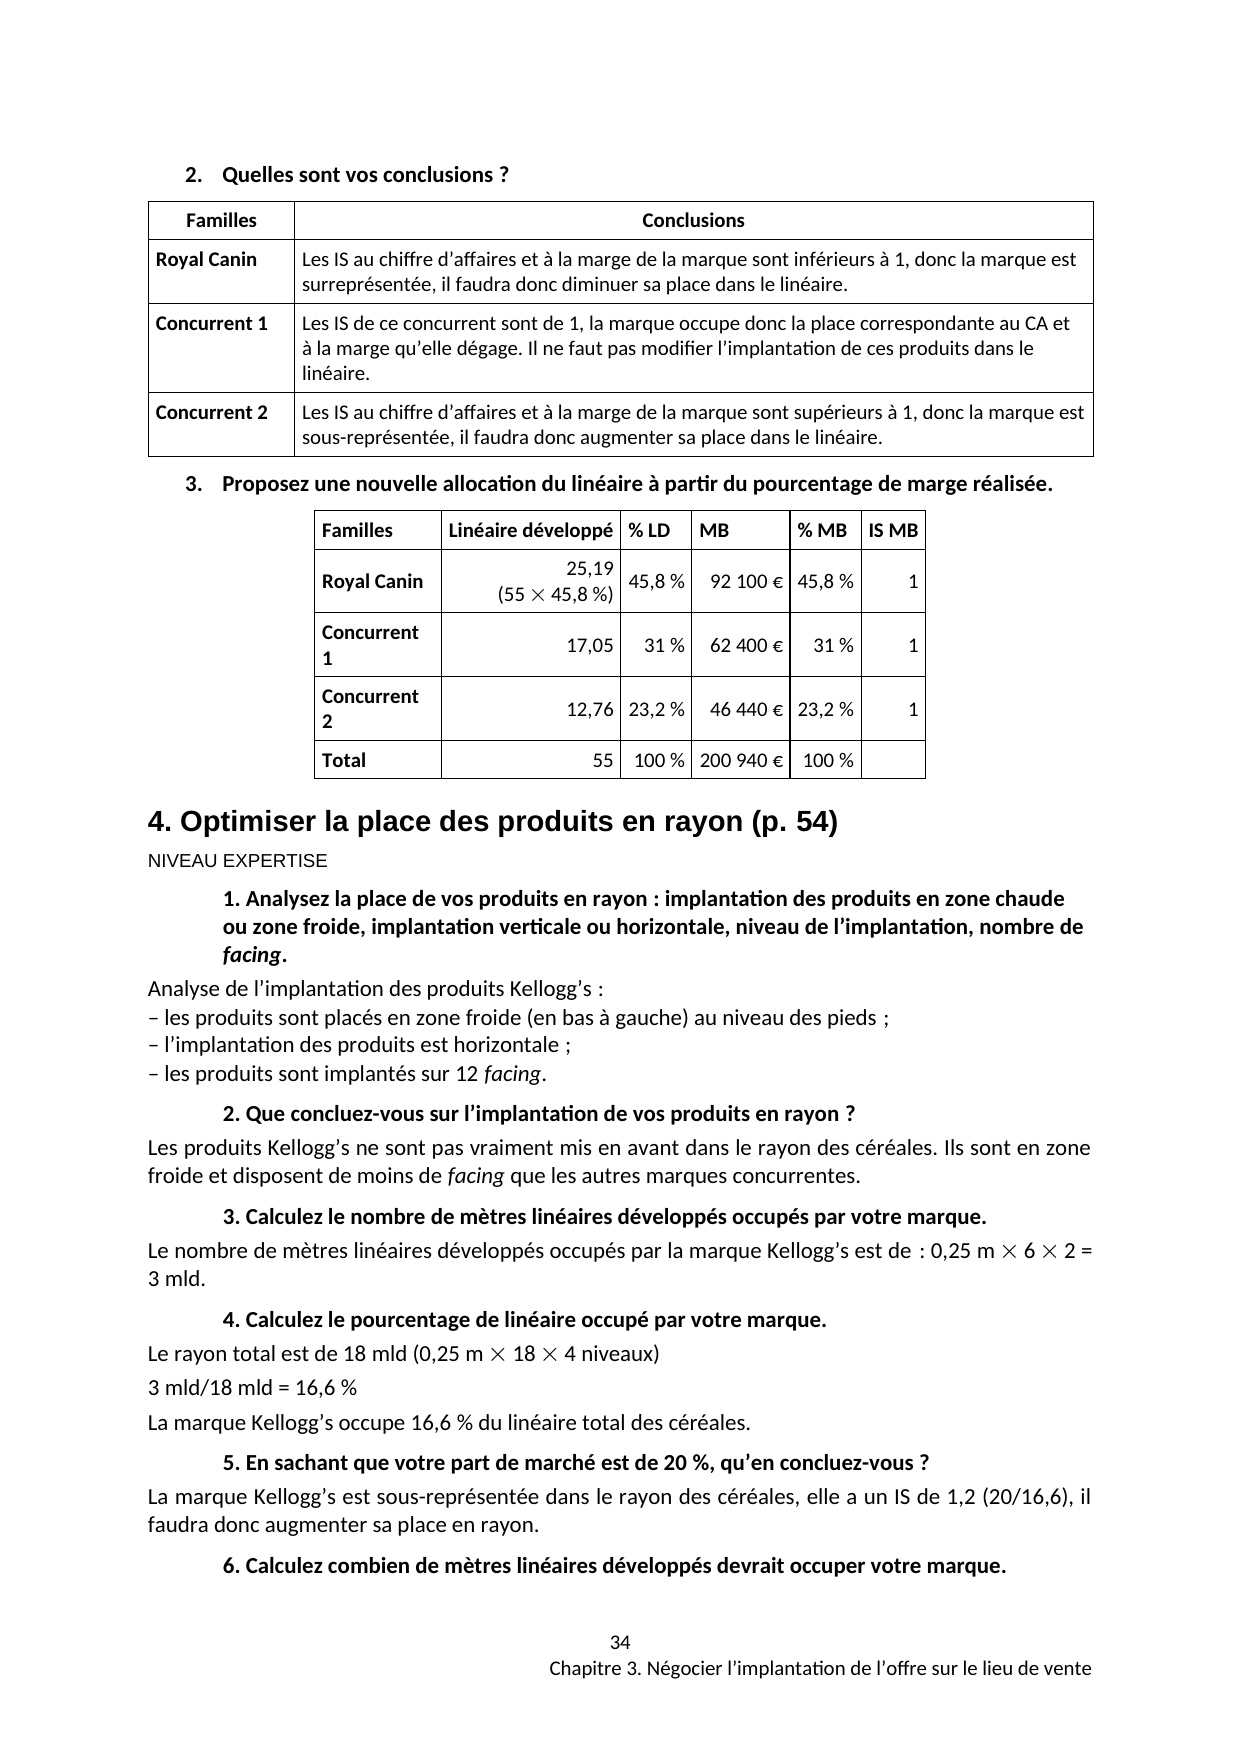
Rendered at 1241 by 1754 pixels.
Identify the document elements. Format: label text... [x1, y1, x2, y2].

table_header MB [692, 511, 789, 548]
text – l’implantation des produits est horizontale ; [148, 1031, 1092, 1059]
text – les produits sont placés en zone froide (en bas à gauche) au niveau des pieds ; [148, 1003, 1092, 1031]
table_header Familles [315, 511, 441, 548]
table_header Conclusions [295, 202, 1093, 239]
table_cell 1 [862, 677, 925, 740]
table_cell 200 940 € [692, 741, 789, 778]
table_cell Les IS au chiffre d’affaires et à la marge de la marque sont inférieurs à 1, donc la marque est surreprésentée, il faudra donc diminuer sa place dans le linéaire. [295, 240, 1093, 303]
table_header Familles [149, 202, 294, 239]
table_cell Royal Canin [149, 240, 294, 303]
text Quelles sont vos conclusions ? [185, 160, 1092, 188]
table_cell Concurrent 1 [315, 613, 441, 676]
text 4. Optimiser la place des produits en rayon (p. 54) [148, 804, 1092, 838]
text La marque Kellogg’s est sous-représentée dans le rayon des céréales, elle a un IS de 1,2 (20/16,6), il faudra donc augmenter sa place en rayon. [148, 1482, 1092, 1538]
table_cell Les IS au chiffre d’affaires et à la marge de la marque sont supérieurs à 1, donc la marque est sous-représentée, il faudra donc augmenter sa place dans le linéaire. [295, 393, 1093, 456]
table_cell 45,8 % [621, 550, 691, 612]
table_cell Total [315, 741, 441, 778]
list 1. Analysez la place de vos produits en rayon : implantation des produits en zone chaude ou zone froide, implantation verticale ou horizontale, niveau de l’implantation, nombre de facing. [223, 884, 1092, 968]
text NIVEAU EXPERTISE [148, 850, 1092, 872]
table_header % MB [791, 511, 861, 548]
table_cell 12,76 [442, 677, 620, 740]
table_header Linéaire développé [442, 511, 620, 548]
list 6. Calculez combien de mètres linéaires développés devrait occuper votre marque. [223, 1551, 1092, 1579]
table_cell 23,2 % [791, 677, 861, 740]
table_cell 31 % [621, 613, 691, 676]
list 4. Calculez le pourcentage de linéaire occupé par votre marque. [223, 1305, 1092, 1333]
text – les produits sont implantés sur 12 facing. [148, 1059, 1092, 1087]
table_cell 55 [442, 741, 620, 778]
table_cell [862, 741, 925, 778]
table_cell 45,8 % [791, 550, 861, 612]
text Le rayon total est de 18 mld (0,25 m  18  4 niveaux) [148, 1339, 1092, 1367]
table_cell Concurrent 1 [149, 304, 294, 392]
list 5. En sachant que votre part de marché est de 20 %, qu’en concluez-vous ? [223, 1448, 1092, 1476]
text Le nombre de mètres linéaires développés occupés par la marque Kellogg’s est de : 0,25 m  6  2 = 3 mld. [148, 1236, 1092, 1292]
table_cell 17,05 [442, 613, 620, 676]
table_cell 25,19 (55  45,8 %) [442, 550, 620, 612]
table_cell 1 [862, 550, 925, 612]
table_cell 100 % [621, 741, 691, 778]
table_cell 31 % [791, 613, 861, 676]
table_cell Concurrent 2 [315, 677, 441, 740]
table_cell Concurrent 2 [149, 393, 294, 456]
list 3. Calculez le nombre de mètres linéaires développés occupés par votre marque. [223, 1202, 1092, 1230]
list 2. Que concluez-vous sur l’implantation de vos produits en rayon ? [223, 1099, 1092, 1127]
text Proposez une nouvelle allocation du linéaire à partir du pourcentage de marge réalisée. [185, 469, 1092, 497]
table_cell 100 % [791, 741, 861, 778]
table_cell 62 400 € [692, 613, 789, 676]
table_header % LD [621, 511, 691, 548]
table_header IS MB [862, 511, 925, 548]
text Les produits Kellogg’s ne sont pas vraiment mis en avant dans le rayon des céréales. Ils sont en zone froide et disposent de moins de facing que les autres marques concurrentes. [148, 1133, 1092, 1189]
table_cell Les IS de ce concurrent sont de 1, la marque occupe donc la place correspondante au CA et à la marge qu’elle dégage. Il ne faut pas modifier l’implantation de ces produits dans le linéaire. [295, 304, 1093, 392]
table_cell Royal Canin [315, 550, 441, 612]
table_cell 23,2 % [621, 677, 691, 740]
table_cell 1 [862, 613, 925, 676]
table_cell 92 100 € [692, 550, 789, 612]
text Analyse de l’implantation des produits Kellogg’s : [148, 974, 1092, 1003]
table_cell 46 440 € [692, 677, 789, 740]
text La marque Kellogg’s occupe 16,6 % du linéaire total des céréales. [148, 1408, 1092, 1436]
text 3 mld/18 mld = 16,6 % [148, 1373, 1092, 1401]
